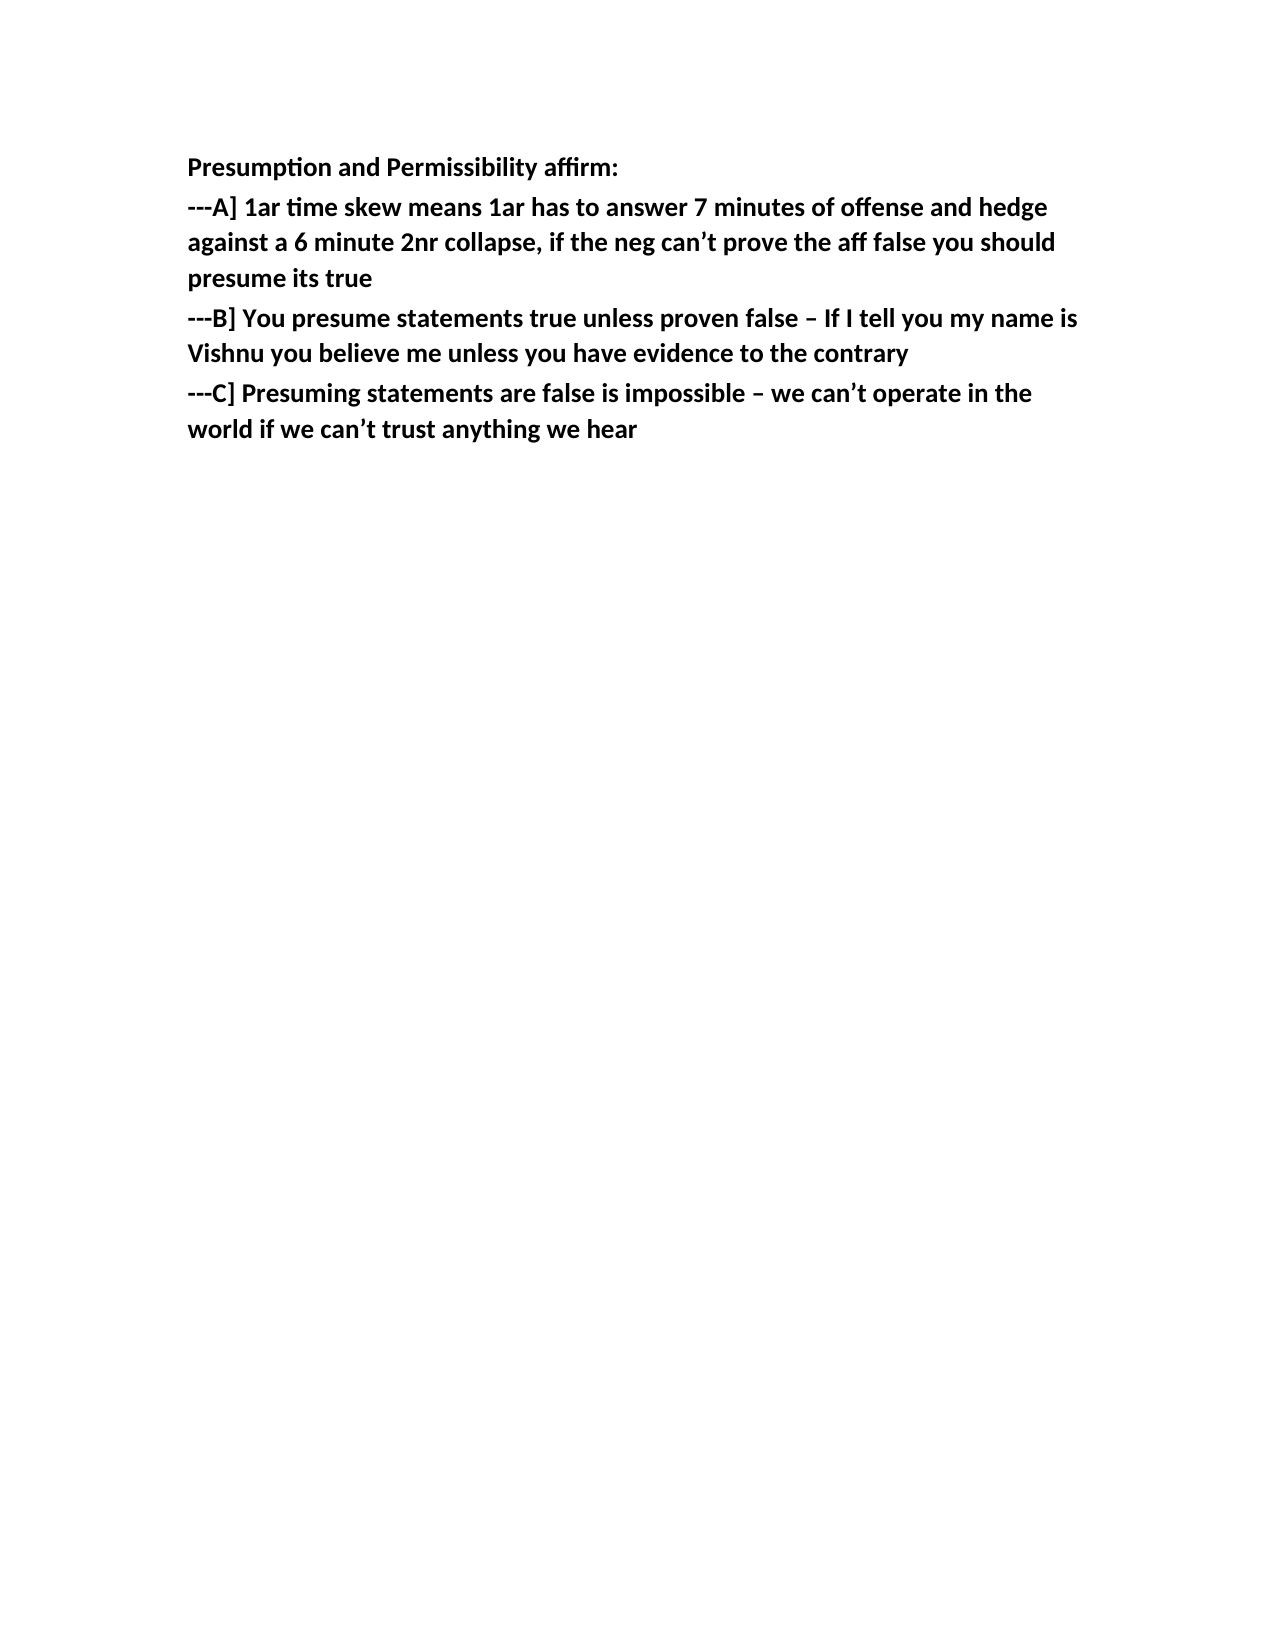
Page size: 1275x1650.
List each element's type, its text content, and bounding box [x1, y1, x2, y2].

subtitle ---A] 1ar time skew means 1ar has to answer 7 minutes of offense and hedge against a 6 minute 2nr collapse, if the neg can’t prove the aff false you should presume its true [187, 190, 1087, 294]
subtitle Presumption and Permissibility affirm: [187, 150, 1087, 183]
subtitle ---C] Presuming statements are false is impossible – we can’t operate in the world if we can’t trust anything we hear [187, 376, 1087, 445]
subtitle ---B] You presume statements true unless proven false – If I tell you my name is Vishnu you believe me unless you have evidence to the contrary [187, 301, 1087, 369]
